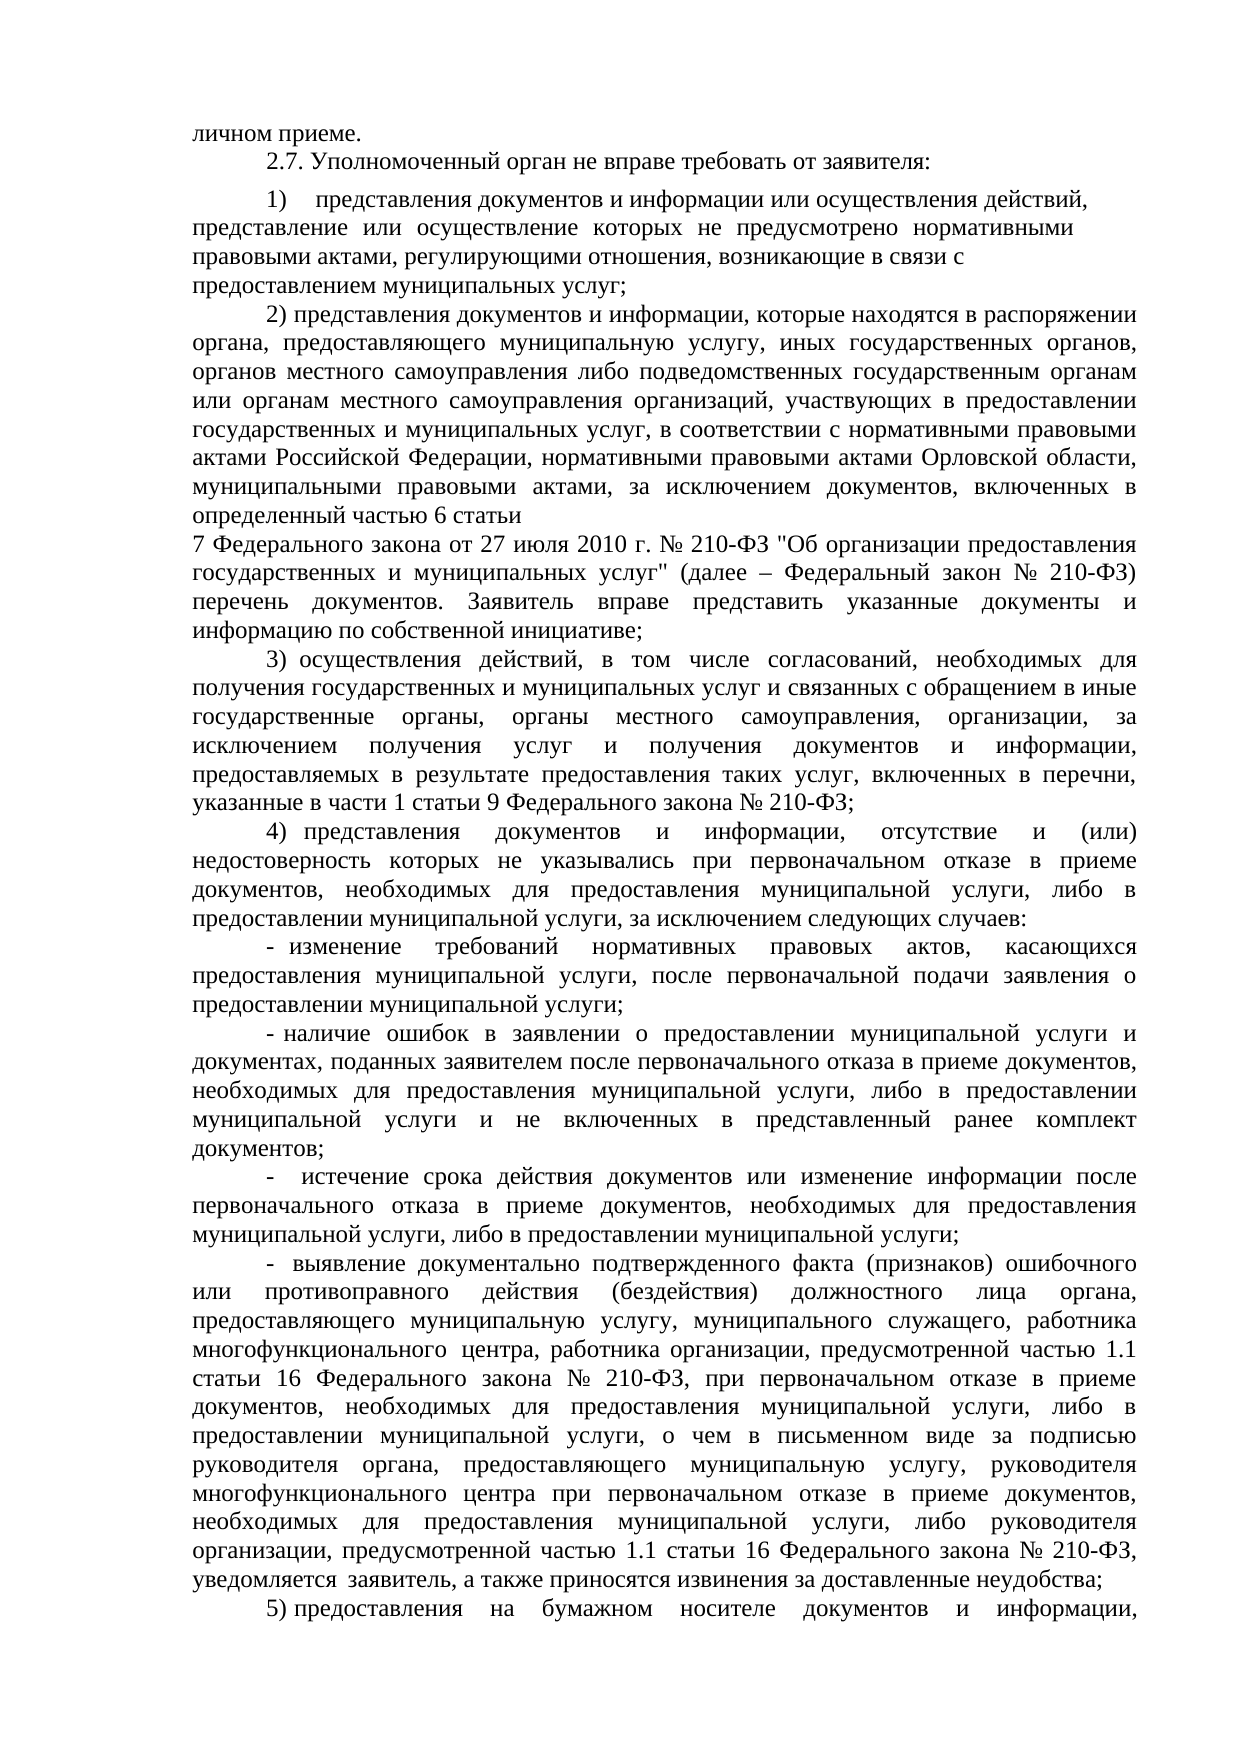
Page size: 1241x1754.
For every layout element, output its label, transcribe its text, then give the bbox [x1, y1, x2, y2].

list наличие ошибок в заявлении о предоставлении муниципальной услуги и документах, поданных заявителем после первоначального отказа в приеме документов, необходимых для предоставления муниципальной услуги, либо в предоставлении муниципальной услуги и не включенных в представленный ранее комплект документов; [192, 1018, 1138, 1161]
list выявление документально подтвержденного факта (признаков) ошибочного или противоправного действия (бездействия) должностного лица органа, предоставляющего муниципальную услугу, муниципального служащего, работника многофункционального центра, работника организации, предусмотренной частью 1.1 статьи 16 Федерального закона № 210-ФЗ, при первоначальном отказе в приеме документов, необходимых для предоставления муниципальной услуги, либо в предоставлении муниципальной услуги, о чем в письменном виде за подписью руководителя органа, предоставляющего муниципальную услугу, руководителя многофункционального центра при первоначальном отказе в приеме документов, необходимых для предоставления муниципальной услуги, либо руководителя организации, предусмотренной частью 1.1 статьи 16 Федерального закона № 210-ФЗ, уведомляется заявитель, а также приносятся извинения за доставленные неудобства; [192, 1248, 1138, 1593]
list представления документов и информации или осуществления действий, представление или осуществление которых не предусмотрено нормативными правовыми актами, регулирующими отношения, возникающие в связи с предоставлением муниципальных услуг; [192, 184, 1137, 299]
list осуществления действий, в том числе согласований, необходимых для получения государственных и муниципальных услуг и связанных с обращением в иные государственные органы, органы местного самоуправления, организации, за исключением получения услуг и получения документов и информации, предоставляемых в результате предоставления таких услуг, включенных в перечни, указанные в части 1 статьи 9 Федерального закона № 210-ФЗ; [192, 644, 1138, 816]
list Уполномоченный орган не вправе требовать от заявителя: [266, 147, 1152, 175]
text 7 Федерального закона от 27 июля 2010 г. № 210-ФЗ "Об организации предоставления государственных и муниципальных услуг" (далее – Федеральный закон № 210-ФЗ) перечень документов. Заявитель вправе представить указанные документы и информацию по собственной инициативе; [192, 529, 1138, 644]
list истечение срока действия документов или изменение информации после первоначального отказа в приеме документов, необходимых для предоставления муниципальной услуги, либо в предоставлении муниципальной услуги; [192, 1161, 1138, 1248]
list представления документов и информации, отсутствие и (или) недостоверность которых не указывались при первоначальном отказе в приеме документов, необходимых для предоставления муниципальной услуги, либо в предоставлении муниципальной услуги, за исключением следующих случаев: [192, 816, 1137, 931]
list изменение требований нормативных правовых актов, касающихся предоставления муниципальной услуги, после первоначальной подачи заявления о предоставлении муниципальной услуги; [192, 931, 1137, 1018]
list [192, 1593, 1138, 1622]
list представления документов и информации, которые находятся в распоряжении органа, предоставляющего муниципальную услугу, иных государственных органов, органов местного самоуправления либо подведомственных государственным органам или органам местного самоуправления организаций, участвующих в предоставлении государственных и муниципальных услуг, в соответствии с нормативными правовыми актами Российской Федерации, нормативными правовыми актами Орловской области, муниципальными правовыми актами, за исключением документов, включенных в определенный частью 6 статьи [192, 299, 1138, 529]
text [192, 118, 1137, 147]
